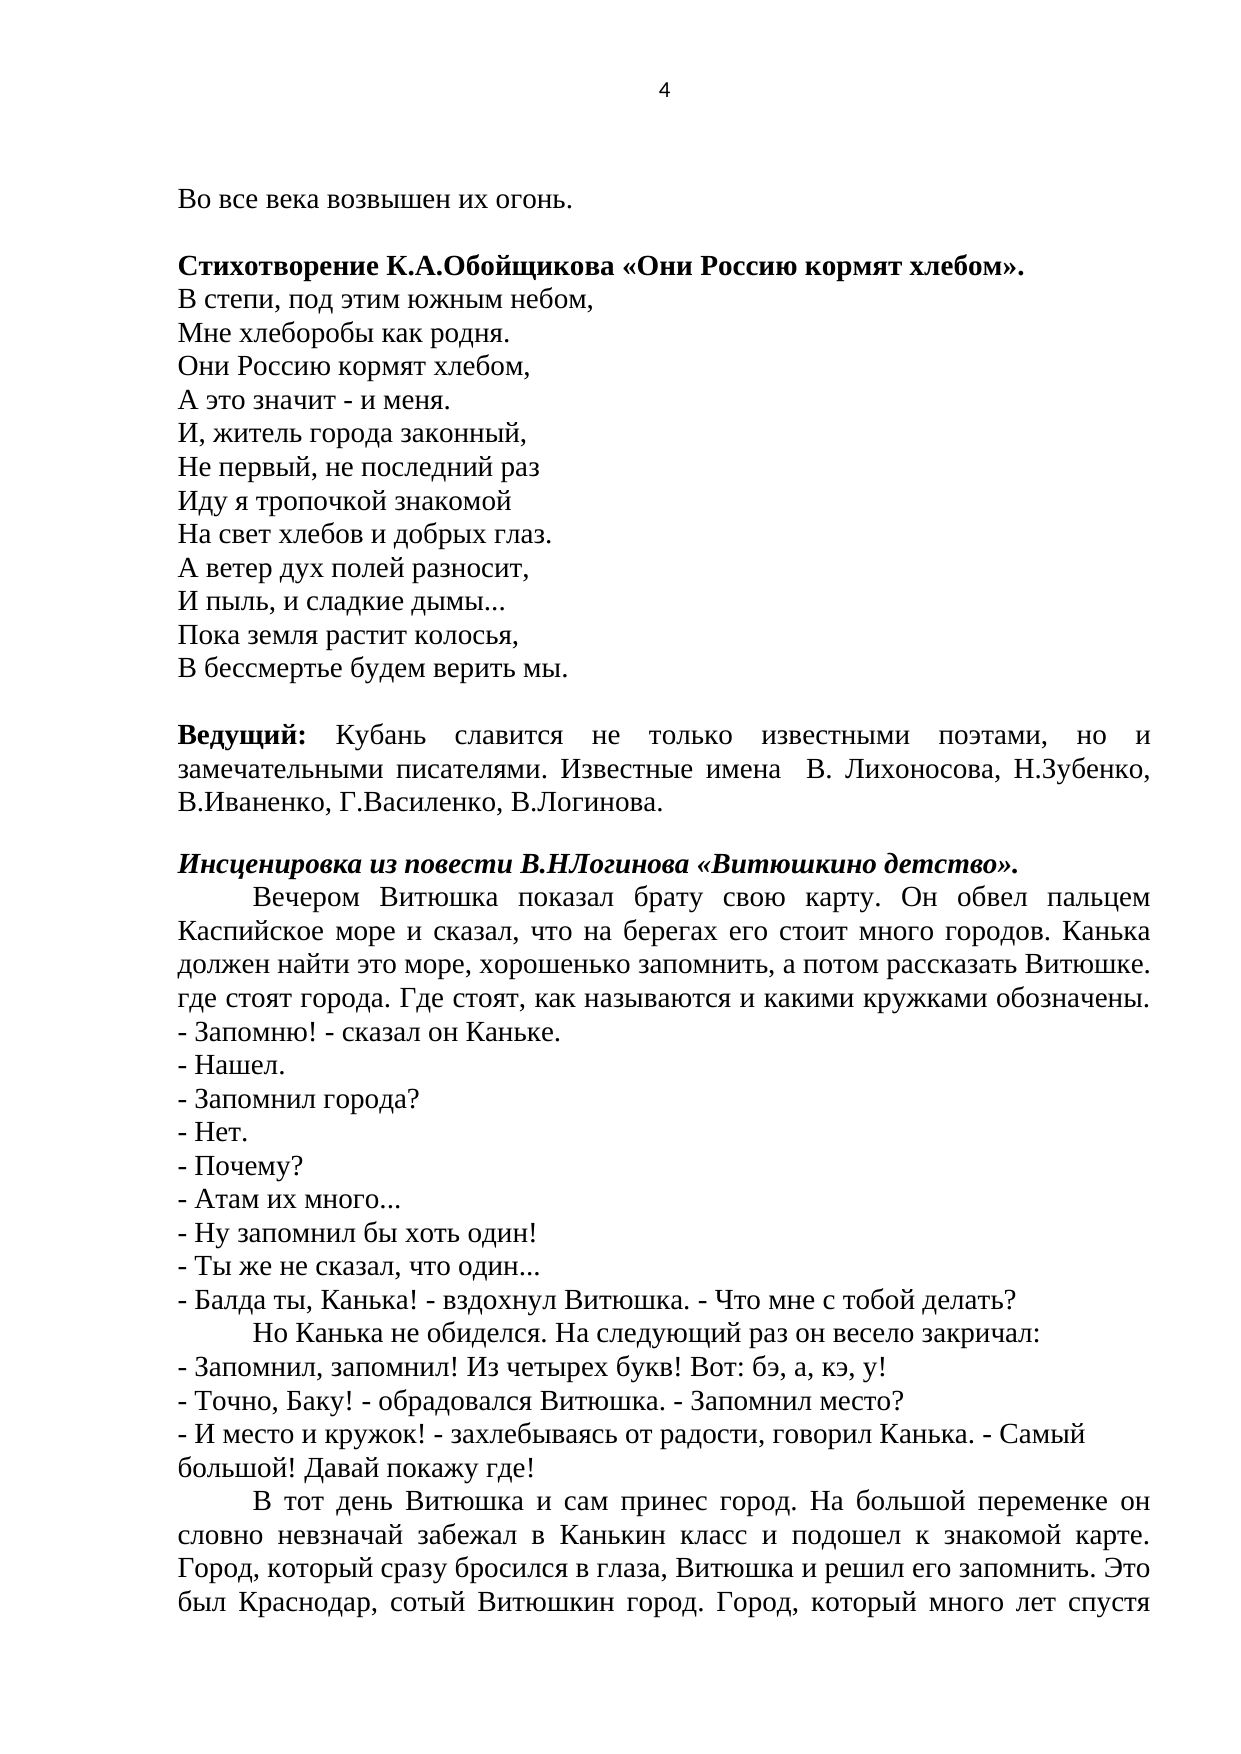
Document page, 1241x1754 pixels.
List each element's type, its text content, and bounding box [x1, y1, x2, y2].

text Инсценировка из повести В.НЛогинова «Витюшкино детство». [177, 846, 1152, 879]
text большой! Давай покажу где! [177, 1450, 1152, 1483]
text - И место и кружок! - захлебываясь от радости, говорил Канька. - Самый [177, 1416, 1152, 1450]
text Вечером Витюшка показал брату свою карту. Он обвел пальцем Каспийское море и сказал, что на берегах его стоит много городов. Канька должен найти это море, хорошенько запомнить, а потом рассказать Витюшке. где стоят города. Где стоят, как называются и какими кружками обозначены. - Запомню! - сказал он Каньке. [177, 879, 1152, 1047]
text Во все века возвышен их огонь. [177, 181, 1152, 214]
text - Почему? [177, 1148, 1152, 1181]
text - Ты же не сказал, что один... [177, 1248, 1152, 1282]
text - Нашел. [177, 1047, 1152, 1081]
text А ветер дух полей разносит, И пыль, и сладкие дымы... Пока земля растит колосья, В бессмертье будем верить мы. [177, 550, 1152, 684]
text - Точно, Баку! - обрадовался Витюшка. - Запомнил место? [177, 1383, 1152, 1416]
text - Ну запомнил бы хоть один! [177, 1215, 1152, 1248]
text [177, 1483, 1152, 1617]
text Ведущий: Кубань славится не только известными поэтами, но и замечательными писателями. Известные имена В. Лихоносова, Н.Зубенко, В.Иваненко, Г.Василенко, В.Логинова. [177, 717, 1152, 846]
text Но Канька не обиделся. На следующий раз он весело закричал: [177, 1316, 1152, 1349]
text - Балда ты, Канька! - вздохнул Витюшка. - Что мне с тобой делать? [177, 1282, 1152, 1316]
text И, житель города законный, Не первый, не последний раз Иду я тропочкой знакомой На свет хлебов и добрых глаз. [177, 416, 1152, 550]
text - Нет. [177, 1114, 1152, 1148]
text - Атам их много... [177, 1181, 1152, 1215]
text Стихотворение К.А.Обойщикова «Они Россию кормят хлебом». [177, 248, 1152, 281]
text - Запомнил, запомнил! Из четырех букв! Вот: бэ, а, кэ, у! [177, 1349, 1152, 1383]
text - Запомнил города? [177, 1081, 1152, 1114]
text В степи, под этим южным небом, Мне хлеборобы как родня. Они Россию кормят хлебом, А это значит - и меня. [177, 281, 1152, 416]
